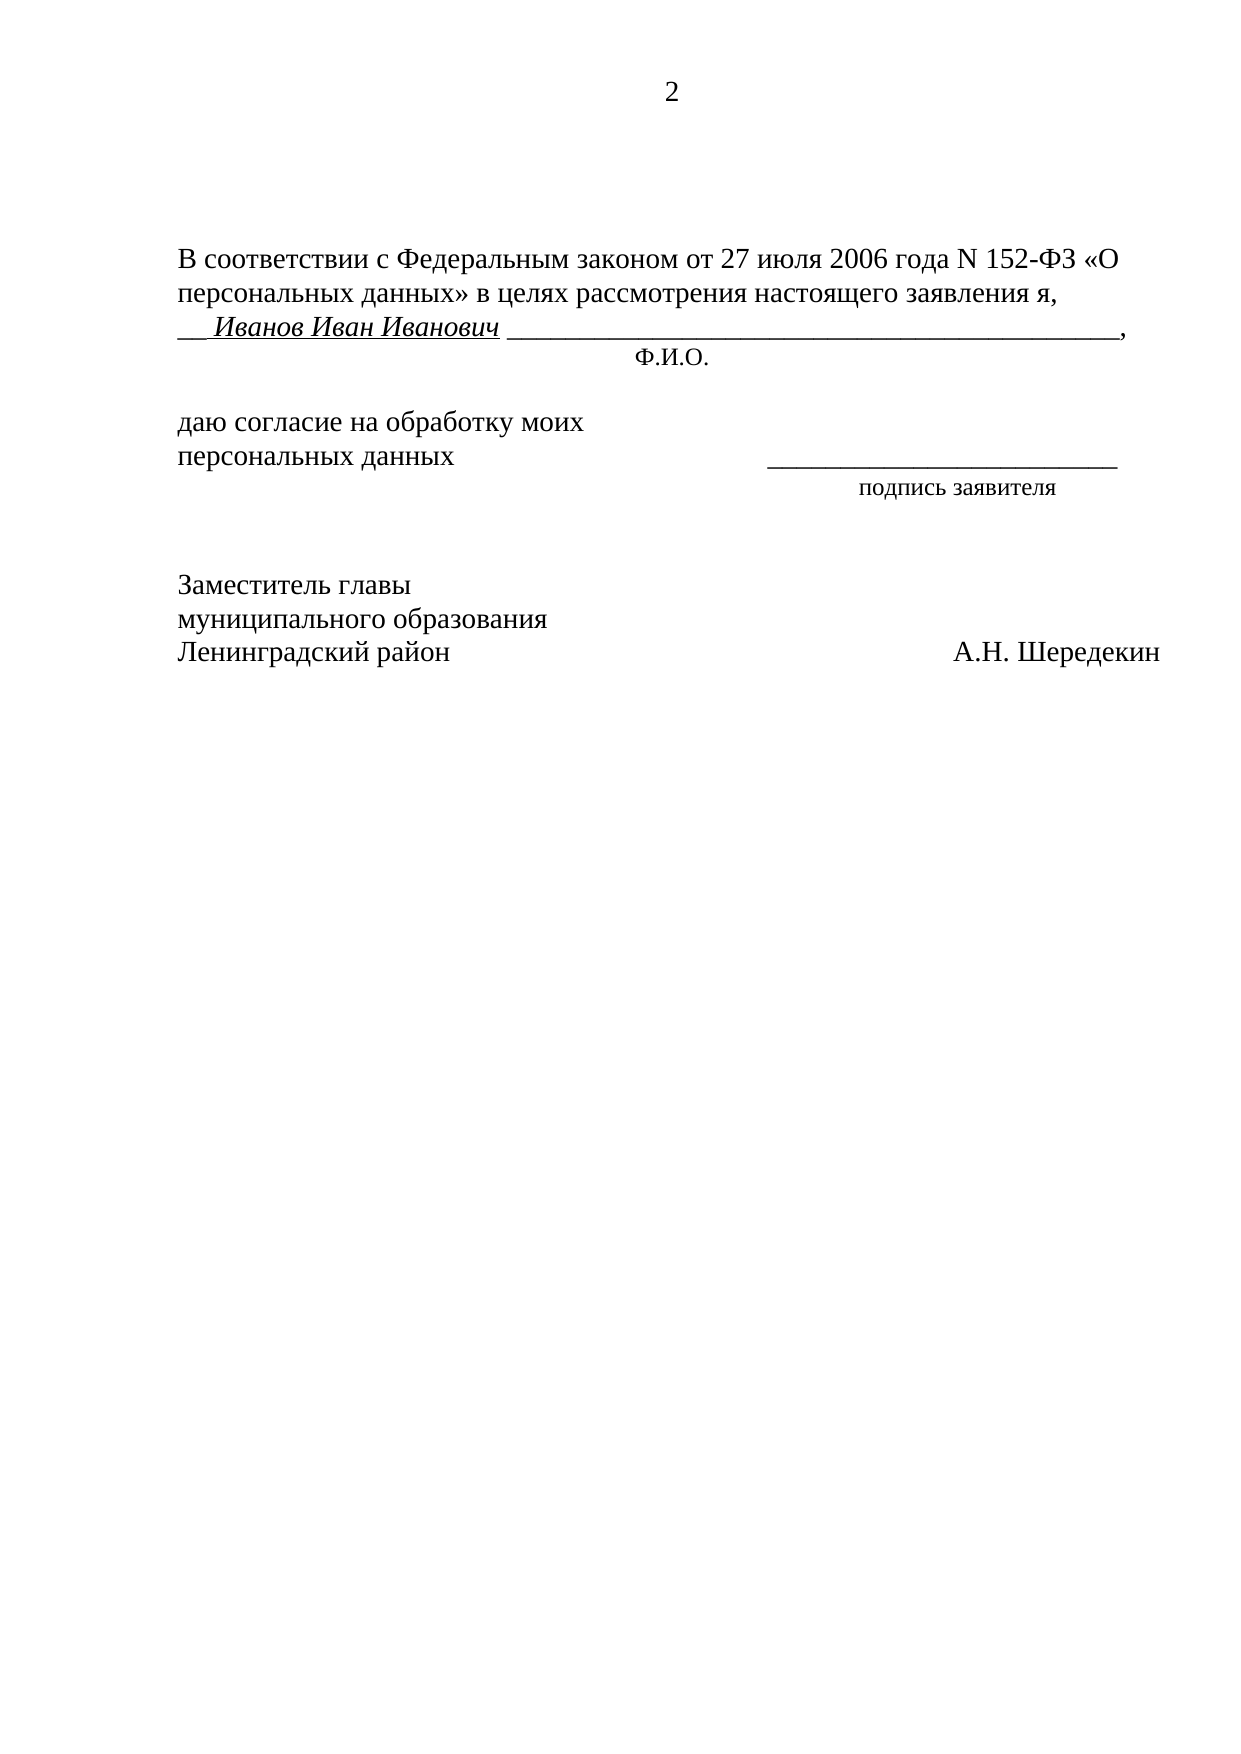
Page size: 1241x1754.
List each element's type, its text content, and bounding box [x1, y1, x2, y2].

text персональных данных» в целях рассмотрения настоящего заявления я, [177, 275, 1167, 309]
text Ф.И.О. [177, 342, 1167, 371]
text подпись заявителя [177, 472, 1167, 500]
text __ Иванов Иван Иванович __________________________________________, [177, 309, 1167, 342]
text Заместитель главы [177, 567, 1167, 601]
text Ленинградский район А.Н. Шередекин [177, 634, 1167, 668]
text муниципального образования [177, 601, 1167, 634]
text персональных данных ________________________ [177, 438, 1167, 472]
text даю согласие на обработку моих [177, 404, 1167, 438]
text В соответствии с Федеральным законом от 27 июля 2006 года N 152-ФЗ «О [177, 242, 1167, 275]
